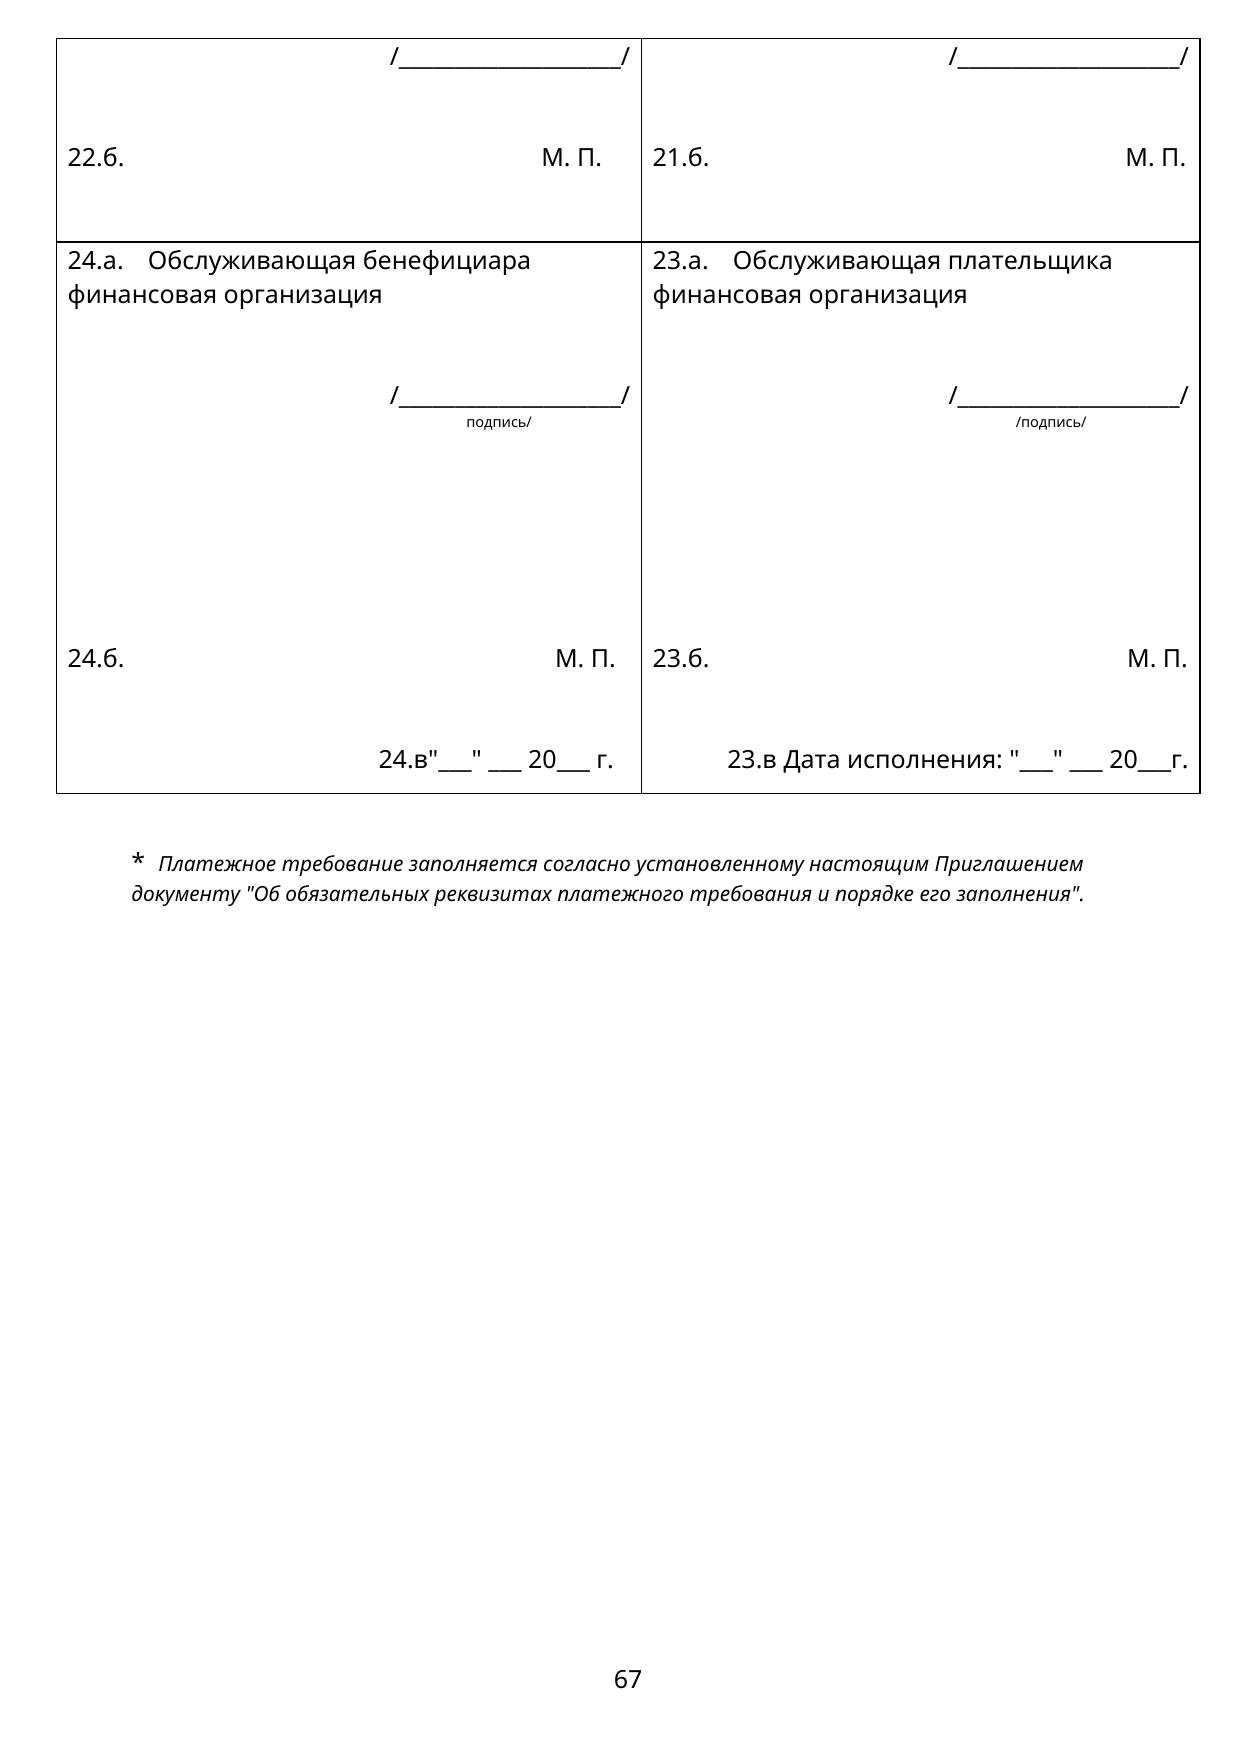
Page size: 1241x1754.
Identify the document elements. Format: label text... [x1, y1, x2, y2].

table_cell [57, 39, 641, 241]
table_cell 23.б. М. П. 23.в Дата исполнения: "___" ___ 20___г. [642, 564, 1199, 793]
table_cell 23.а. Обслуживающая плательщика финансовая организация /____________________/ /подпись/ [642, 243, 1199, 564]
text * Платежное требование заполняется согласно установленному настоящим Приглашением документу "Об обязательных реквизитах платежного требования и порядке его заполнения". [131, 844, 1125, 907]
table_cell 24.а. Обслуживающая бенефициара финансовая организация /____________________/ подпись/ [57, 243, 641, 564]
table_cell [642, 39, 1199, 241]
table_cell 24.б. М. П. 24.в"___" ___ 20___ г. [57, 564, 641, 793]
